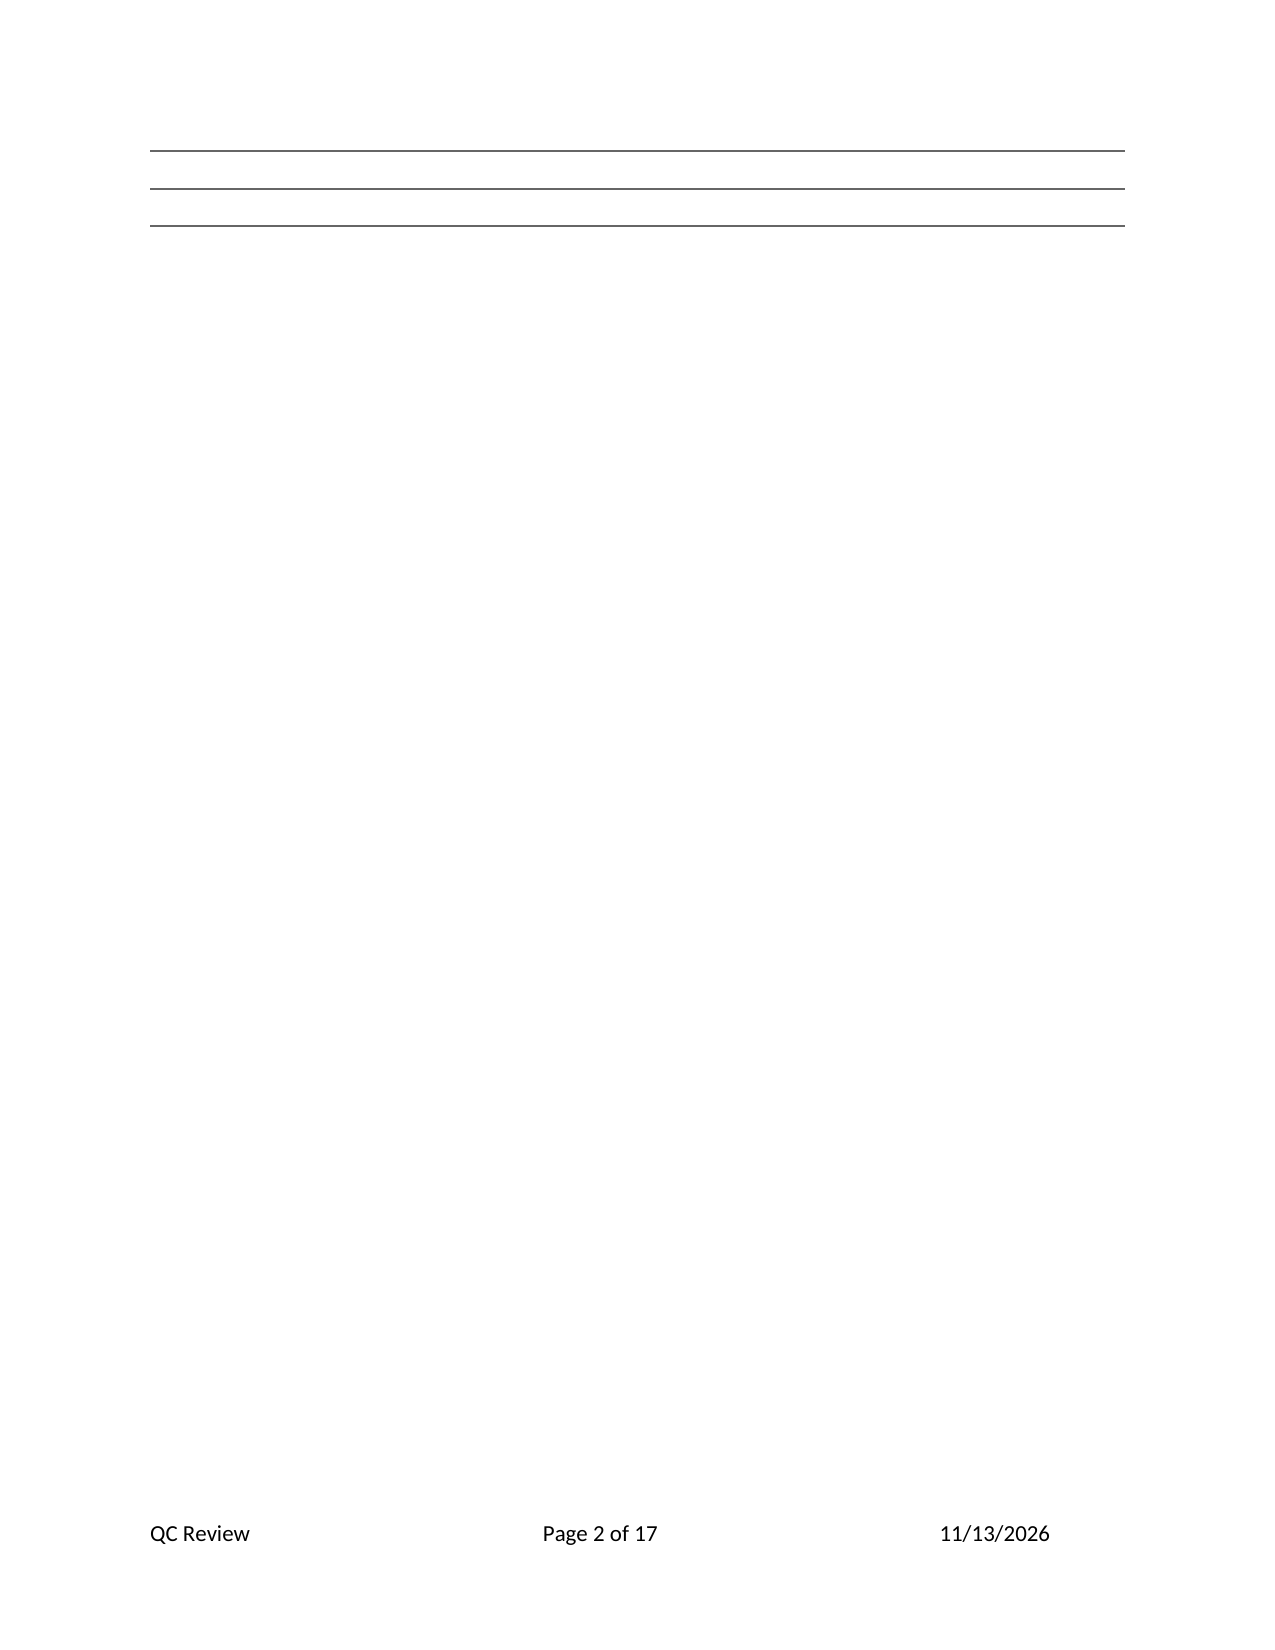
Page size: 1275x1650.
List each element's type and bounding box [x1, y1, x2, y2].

table_cell [150, 190, 1125, 225]
table_cell [150, 152, 1125, 187]
